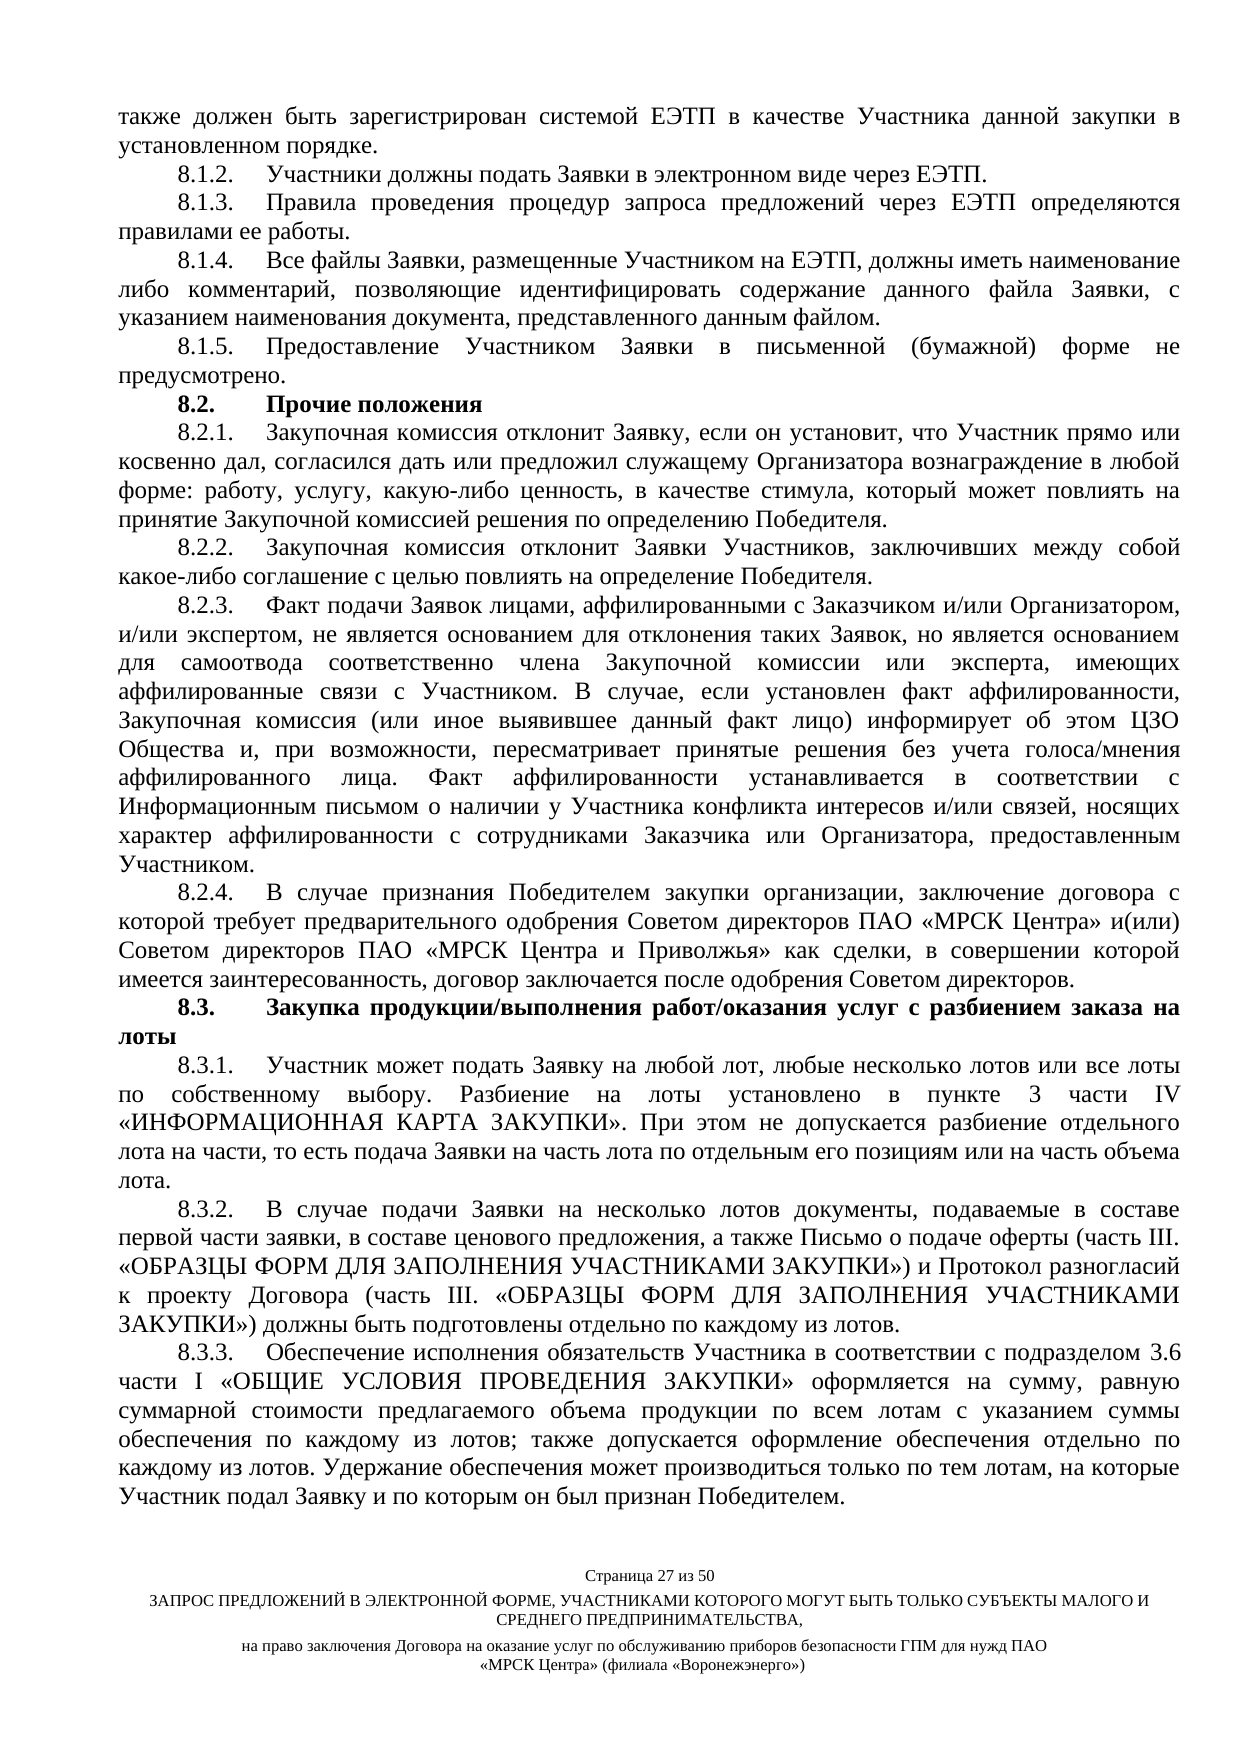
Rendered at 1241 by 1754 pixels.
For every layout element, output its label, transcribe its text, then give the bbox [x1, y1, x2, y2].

subtitle Закупочная комиссия отклонит Заявку, если он установит, что Участник прямо или косвенно дал, согласился дать или предложил служащему Организатора вознаграждение в любой форме: работу, услугу, какую-либо ценность, в качестве стимула, который может повлиять на принятие Закупочной комиссией решения по определению Победителя. [118, 417, 1181, 532]
subtitle Предоставление Участником Заявки в письменной (бумажной) форме не предусмотрено. [118, 331, 1181, 389]
subtitle Правила проведения процедур запроса предложений через ЕЭТП определяются правилами ее работы. [118, 187, 1181, 245]
subtitle В случае признания Победителем закупки организации, заключение договора с которой требует предварительного одобрения Советом директоров ПАО «МРСК Центра» и(или) Советом директоров ПАО «МРСК Центра и Приволжья» как сделки, в совершении которой имеется заинтересованность, договор заключается после одобрения Советом директоров. [118, 877, 1181, 992]
subtitle Закупочная комиссия отклонит Заявки Участников, заключивших между собой какое-либо соглашение с целью повлиять на определение Победителя. [118, 532, 1181, 590]
subtitle Закупка продукции/выполнения работ/оказания услуг с разбиением заказа на лоты [118, 992, 1181, 1050]
subtitle Участник может подать Заявку на любой лот, любые несколько лотов или все лоты по собственному выбору. Разбиение на лоты установлено в пункте 3 части IV «ИНФОРМАЦИОННАЯ КАРТА ЗАКУПКИ». При этом не допускается разбиение отдельного лота на части, то есть подача Заявки на часть лота по отдельным его позициям или на часть объема лота. [118, 1050, 1181, 1194]
subtitle Участники должны подать Заявки в электронном виде через ЕЭТП. [118, 159, 1181, 187]
subtitle Обеспечение исполнения обязательств Участника в соответствии с подразделом 3.6 части I «ОБЩИЕ УСЛОВИЯ ПРОВЕДЕНИЯ ЗАКУПКИ» оформляется на сумму, равную суммарной стоимости предлагаемого объема продукции по всем лотам с указанием суммы обеспечения по каждому из лотов; также допускается оформление обеспечения отдельно по каждому из лотов. Удержание обеспечения может производиться только по тем лотам, на которые Участник подал Заявку и по которым он был признан Победителем. [118, 1337, 1181, 1510]
subtitle Прочие положения [118, 389, 1181, 417]
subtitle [118, 101, 1181, 159]
subtitle Факт подачи Заявок лицами, аффилированными с Заказчиком и/или Организатором, и/или экспертом, не является основанием для отклонения таких Заявок, но является основанием для самоотвода соответственно члена Закупочной комиссии или эксперта, имеющих аффилированные связи с Участником. В случае, если установлен факт аффилированности, Закупочная комиссия (или иное выявившее данный факт лицо) информирует об этом ЦЗО Общества и, при возможности, пересматривает принятые решения без учета голоса/мнения аффилированного лица. Факт аффилированности устанавливается в соответствии с Информационным письмом о наличии у Участника конфликта интересов и/или связей, носящих характер аффилированности с сотрудниками Заказчика или Организатора, предоставленным Участником. [118, 590, 1181, 877]
subtitle Все файлы Заявки, размещенные Участником на ЕЭТП, должны иметь наименование либо комментарий, позволяющие идентифицировать содержание данного файла Заявки, с указанием наименования документа, представленного данным файлом. [118, 245, 1181, 331]
subtitle В случае подачи Заявки на несколько лотов документы, подаваемые в составе первой части заявки, в составе ценового предложения, а также Письмо о подаче оферты (часть III. «ОБРАЗЦЫ ФОРМ ДЛЯ ЗАПОЛНЕНИЯ УЧАСТНИКАМИ ЗАКУПКИ») и Протокол разногласий к проекту Договора (часть III. «ОБРАЗЦЫ ФОРМ ДЛЯ ЗАПОЛНЕНИЯ УЧАСТНИКАМИ ЗАКУПКИ») должны быть подготовлены отдельно по каждому из лотов. [118, 1194, 1181, 1337]
